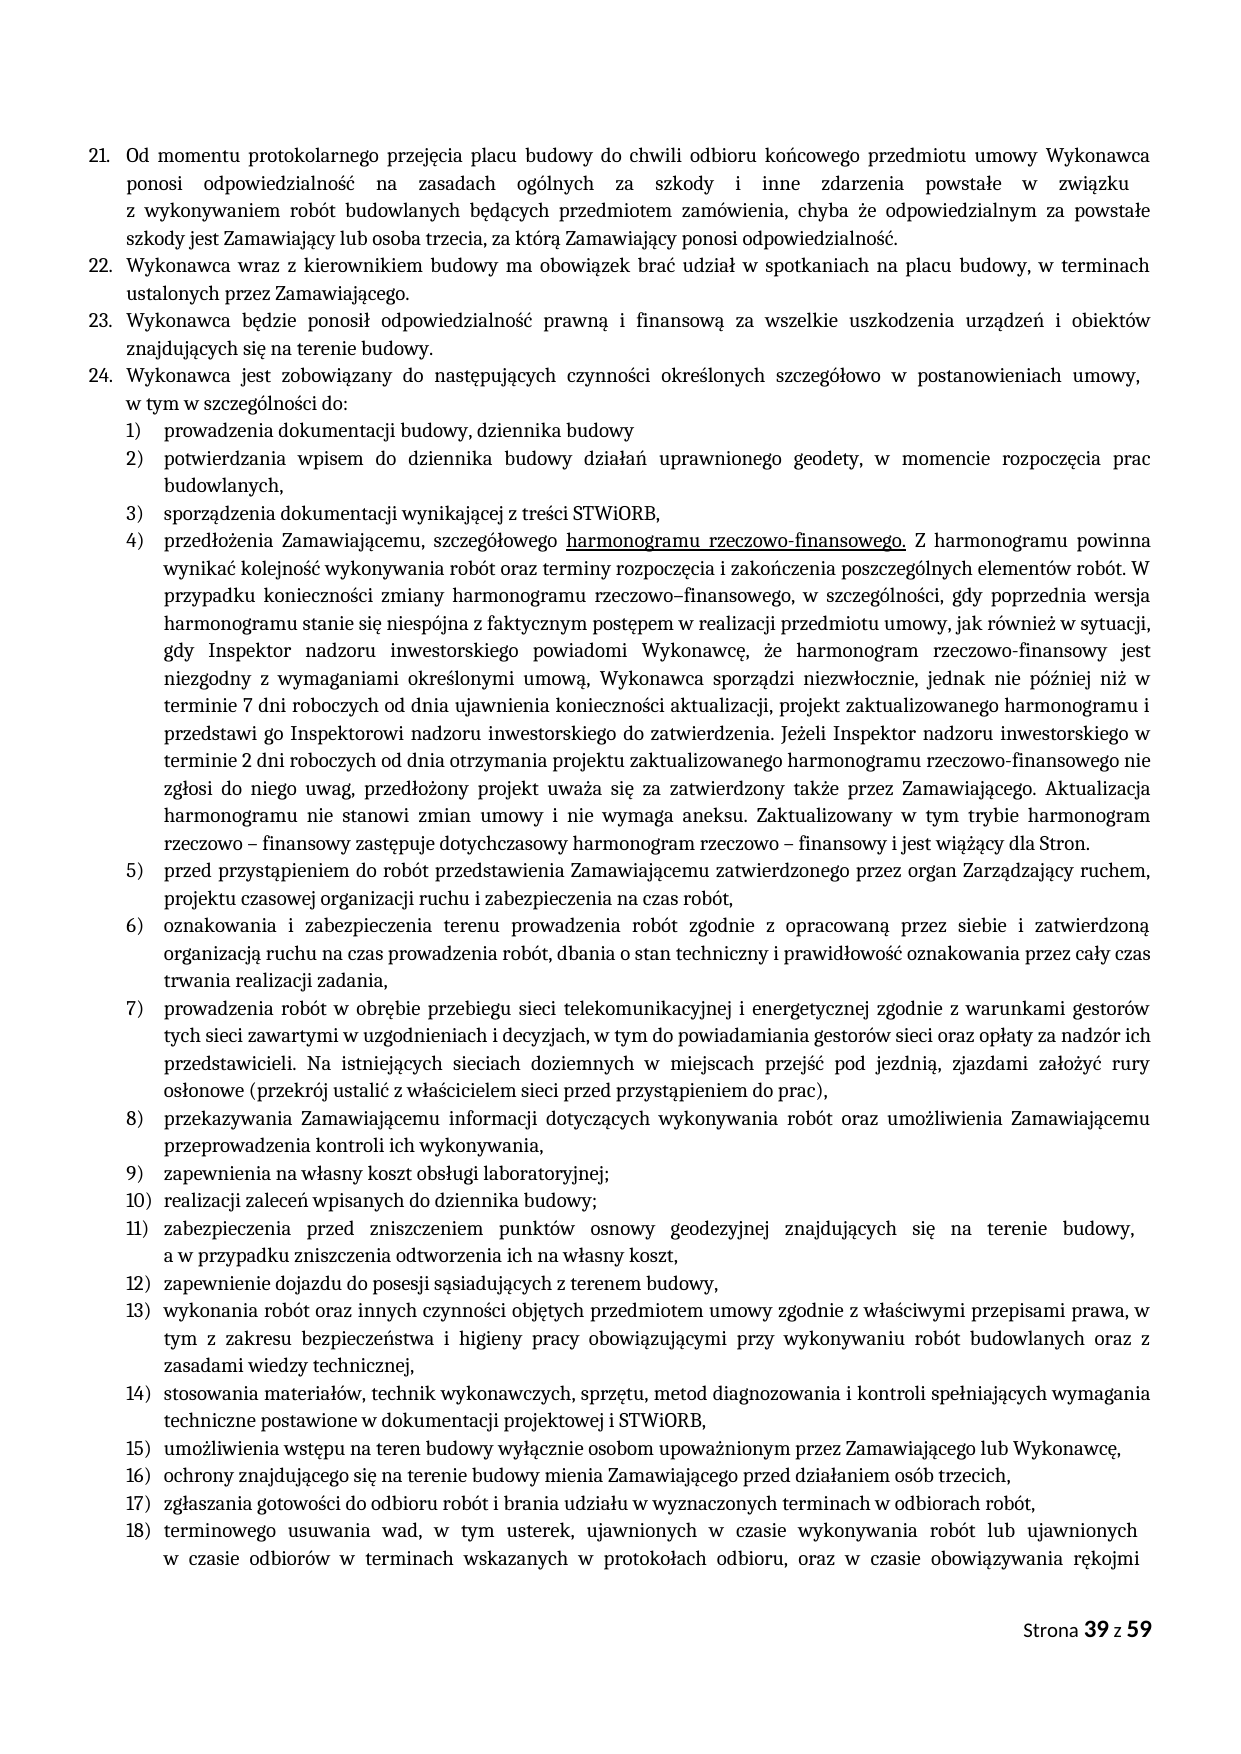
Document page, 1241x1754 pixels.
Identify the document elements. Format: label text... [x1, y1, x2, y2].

list zapewnienia na własny koszt obsługi laboratoryjnej; [126, 1162, 1152, 1186]
list umożliwienia wstępu na teren budowy wyłącznie osobom upoważnionym przez Zamawiającego lub Wykonawcę, [126, 1437, 1152, 1461]
list prowadzenia dokumentacji budowy, dziennika budowy [126, 419, 1152, 443]
list Wykonawca wraz z kierownikiem budowy ma obowiązek brać udział w spotkaniach na placu budowy, w terminach ustalonych przez Zamawiającego. [89, 254, 1152, 306]
list stosowania materiałów, technik wykonawczych, sprzętu, metod diagnozowania i kontroli spełniających wymagania techniczne postawione w dokumentacji projektowej i STWiORB, [126, 1382, 1152, 1433]
list przedłożenia Zamawiającemu, szczegółowego harmonogramu rzeczowo-finansowego. Z harmonogramu powinna wynikać kolejność wykonywania robót oraz terminy rozpoczęcia i zakończenia poszczególnych elementów robót. W przypadku konieczności zmiany harmonogramu rzeczowo–finansowego, w szczególności, gdy poprzednia wersja harmonogramu stanie się niespójna z faktycznym postępem w realizacji przedmiotu umowy, jak również w sytuacji, gdy Inspektor nadzoru inwestorskiego powiadomi Wykonawcę, że harmonogram rzeczowo-finansowy jest niezgodny z wymaganiami określonymi umową, Wykonawca sporządzi niezwłocznie, jednak nie później niż w terminie 7 dni roboczych od dnia ujawnienia konieczności aktualizacji, projekt zaktualizowanego harmonogramu i przedstawi go Inspektorowi nadzoru inwestorskiego do zatwierdzenia. Jeżeli Inspektor nadzoru inwestorskiego w terminie 2 dni roboczych od dnia otrzymania projektu zaktualizowanego harmonogramu rzeczowo-finansowego nie zgłosi do niego uwag, przedłożony projekt uważa się za zatwierdzony także przez Zamawiającego. Aktualizacja harmonogramu nie stanowi zmian umowy i nie wymaga aneksu. Zaktualizowany w tym trybie harmonogram rzeczowo – finansowy zastępuje dotychczasowy harmonogram rzeczowo – finansowy i jest wiążący dla Stron. [126, 529, 1152, 856]
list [126, 1519, 1152, 1571]
list sporządzenia dokumentacji wynikającej z treści STWiORB, [126, 502, 1152, 526]
list ochrony znajdującego się na terenie budowy mienia Zamawiającego przed działaniem osób trzecich, [126, 1464, 1152, 1488]
list Od momentu protokolarnego przejęcia placu budowy do chwili odbioru końcowego przedmiotu umowy Wykonawca ponosi odpowiedzialność na zasadach ogólnych za szkody i inne zdarzenia powstałe w związku z wykonywaniem robót budowlanych będących przedmiotem zamówienia, chyba że odpowiedzialnym za powstałe szkody jest Zamawiający lub osoba trzecia, za którą Zamawiający ponosi odpowiedzialność. [89, 144, 1152, 251]
list realizacji zaleceń wpisanych do dziennika budowy; [126, 1189, 1152, 1213]
list przed przystąpieniem do robót przedstawienia Zamawiającemu zatwierdzonego przez organ Zarządzający ruchem, projektu czasowej organizacji ruchu i zabezpieczenia na czas robót, [126, 859, 1152, 911]
list zgłaszania gotowości do odbioru robót i brania udziału w wyznaczonych terminach w odbiorach robót, [126, 1492, 1152, 1516]
list zapewnienie dojazdu do posesji sąsiadujących z terenem budowy, [126, 1272, 1152, 1296]
list Wykonawca będzie ponosił odpowiedzialność prawną i finansową za wszelkie uszkodzenia urządzeń i obiektów znajdujących się na terenie budowy. [89, 309, 1152, 361]
list potwierdzania wpisem do dziennika budowy działań uprawnionego geodety, w momencie rozpoczęcia prac budowlanych, [126, 447, 1152, 498]
list zabezpieczenia przed zniszczeniem punktów osnowy geodezyjnej znajdujących się na terenie budowy, a w przypadku zniszczenia odtworzenia ich na własny koszt, [126, 1217, 1152, 1268]
list prowadzenia robót w obrębie przebiegu sieci telekomunikacyjnej i energetycznej zgodnie z warunkami gestorów tych sieci zawartymi w uzgodnieniach i decyzjach, w tym do powiadamiania gestorów sieci oraz opłaty za nadzór ich przedstawicieli. Na istniejących sieciach doziemnych w miejscach przejść pod jezdnią, zjazdami założyć rury osłonowe (przekrój ustalić z właścicielem sieci przed przystąpieniem do prac), [126, 997, 1152, 1103]
list oznakowania i zabezpieczenia terenu prowadzenia robót zgodnie z opracowaną przez siebie i zatwierdzoną organizacją ruchu na czas prowadzenia robót, dbania o stan techniczny i prawidłowość oznakowania przez cały czas trwania realizacji zadania, [126, 914, 1152, 993]
list przekazywania Zamawiającemu informacji dotyczących wykonywania robót oraz umożliwienia Zamawiającemu przeprowadzenia kontroli ich wykonywania, [126, 1107, 1152, 1158]
list wykonania robót oraz innych czynności objętych przedmiotem umowy zgodnie z właściwymi przepisami prawa, w tym z zakresu bezpieczeństwa i higieny pracy obowiązującymi przy wykonywaniu robót budowlanych oraz z zasadami wiedzy technicznej, [126, 1299, 1152, 1378]
list Wykonawca jest zobowiązany do następujących czynności określonych szczegółowo w postanowieniach umowy, w tym w szczególności do: [89, 364, 1152, 416]
